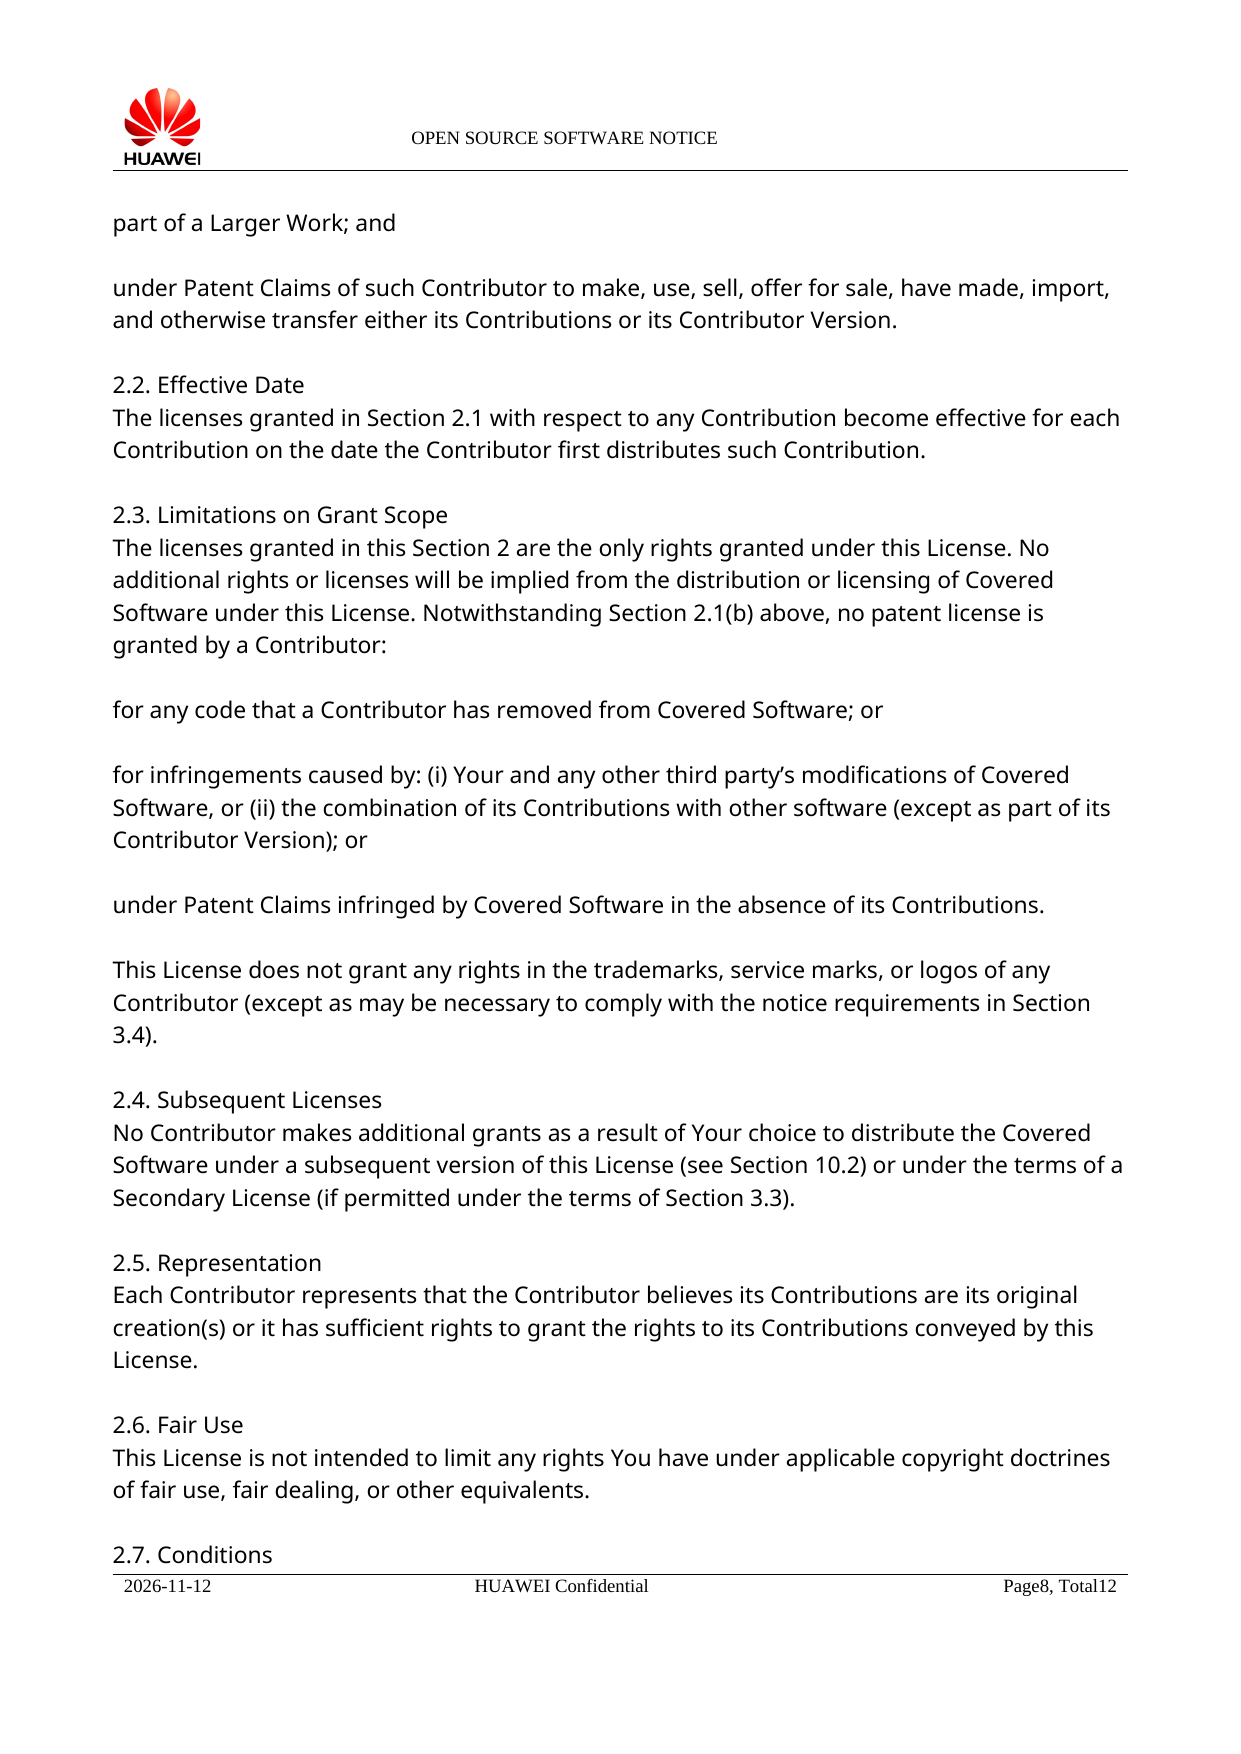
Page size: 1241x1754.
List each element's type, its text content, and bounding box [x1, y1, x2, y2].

text under Patent Claims of such Contributor to make, use, sell, offer for sale, have made, import, and otherwise transfer either its Contributions or its Contributor Version. [112, 271, 1128, 336]
text under Patent Claims infringed by Covered Software in the absence of its Contributions. [112, 889, 1128, 921]
text 2.5. Representation [112, 1246, 1128, 1279]
text 2.7. Conditions [112, 1539, 1128, 1571]
text This License is not intended to limit any rights You have under applicable copyright doctrines of fair use, fair dealing, or other equivalents. [112, 1441, 1128, 1506]
text This License does not grant any rights in the trademarks, service marks, or logos of any Contributor (except as may be necessary to comply with the notice requirements in Section 3.4). [112, 954, 1128, 1051]
text 2.3. Limitations on Grant Scope [112, 499, 1128, 531]
text for infringements caused by: (i) Your and any other third party’s modifications of Covered Software, or (ii) the combination of its Contributions with other software (except as part of its Contributor Version); or [112, 759, 1128, 856]
text 2.4. Subsequent Licenses [112, 1084, 1128, 1116]
text 2.6. Fair Use [112, 1409, 1128, 1441]
text The licenses granted in this Section 2 are the only rights granted under this License. No additional rights or licenses will be implied from the distribution or licensing of Covered Software under this License. Notwithstanding Section 2.1(b) above, no patent license is granted by a Contributor: [112, 531, 1128, 661]
picture [124, 88, 201, 165]
text Each Contributor represents that the Contributor believes its Contributions are its original creation(s) or it has sufficient rights to grant the rights to its Contributions conveyed by this License. [112, 1279, 1128, 1376]
text No Contributor makes additional grants as a result of Your choice to distribute the Covered Software under a subsequent version of this License (see Section 10.2) or under the terms of a Secondary License (if permitted under the terms of Section 3.3). [112, 1116, 1128, 1214]
text for any code that a Contributor has removed from Covered Software; or [112, 694, 1128, 726]
text The licenses granted in Section 2.1 with respect to any Contribution become effective for each Contribution on the date the Contributor first distributes such Contribution. [112, 401, 1128, 466]
text 2.2. Effective Date [112, 369, 1128, 401]
